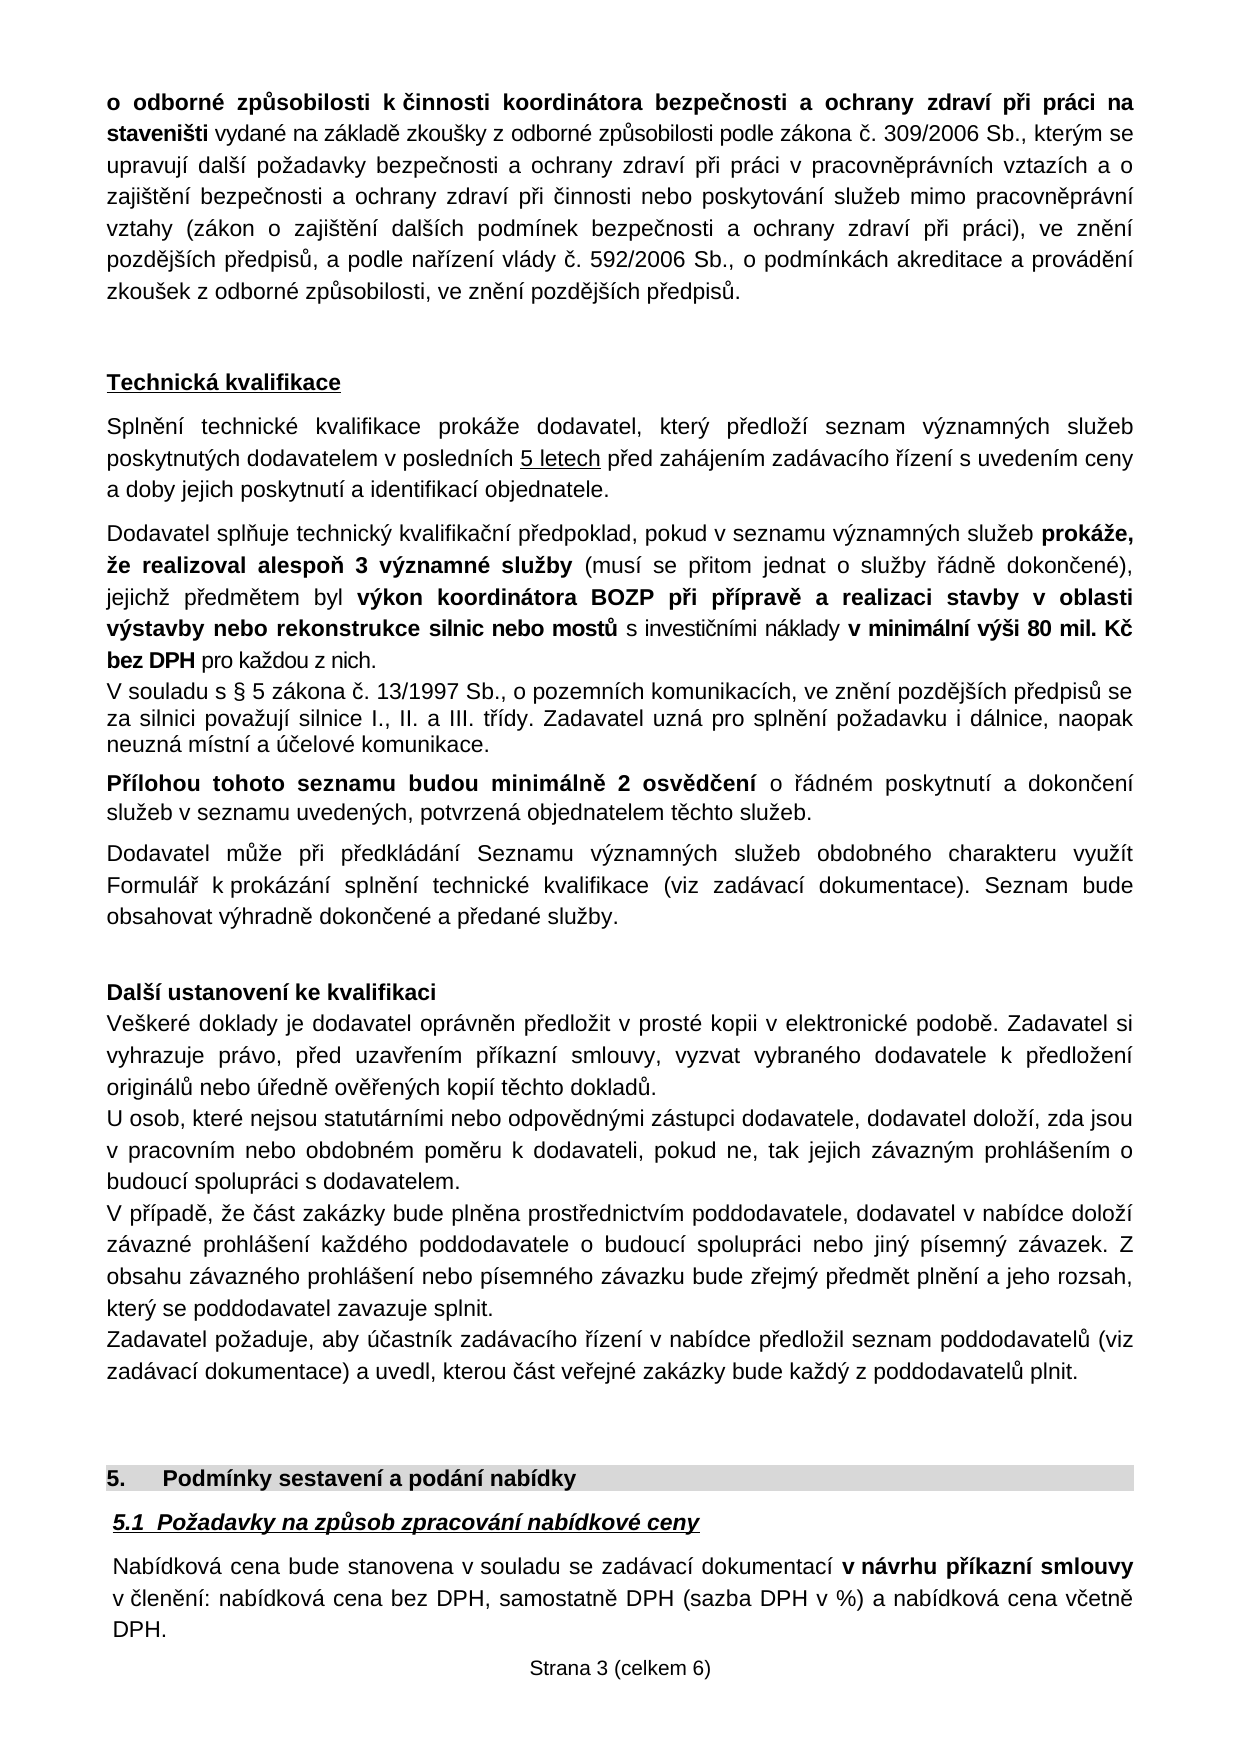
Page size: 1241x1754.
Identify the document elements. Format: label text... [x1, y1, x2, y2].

title Podmínky sestavení a podání nabídky [106, 1465, 1134, 1491]
text V případě, že část zakázky bude plněna prostřednictvím poddodavatele, dodavatel v nabídce doloží závazné prohlášení každého poddodavatele o budoucí spolupráci nebo jiný písemný závazek. Z obsahu závazného prohlášení nebo písemného závazku bude zřejmý předmět plnění a jeho rozsah, který se poddodavatel zavazuje splnit. [106, 1200, 1134, 1321]
text Nabídková cena bude stanovena v souladu se zadávací dokumentací v návrhu příkazní smlouvy v členění: nabídková cena bez DPH, samostatně DPH (sazba DPH v %) a nabídková cena včetně DPH. [112, 1553, 1134, 1642]
text V souladu s § 5 zákona č. 13/1997 Sb., o pozemních komunikacích, ve znění pozdějších předpisů se za silnici považují silnice I., II. a III. třídy. Zadavatel uzná pro splnění požadavku i dálnice, naopak neuzná místní a účelové komunikace. [106, 678, 1134, 757]
text Dodavatel může při předkládání Seznamu významných služeb obdobného charakteru využít Formulář k prokázání splnění technické kvalifikace (viz zadávací dokumentace). Seznam bude obsahovat výhradně dokončené a předané služby. [106, 840, 1134, 929]
text Splnění technické kvalifikace prokáže dodavatel, který předloží seznam významných služeb poskytnutých dodavatelem v posledních 5 letech před zahájením zadávacího řízení s uvedením ceny a doby jejich poskytnutí a identifikací objednatele. [106, 413, 1134, 503]
text Dodavatel splňuje technický kvalifikační předpoklad, pokud v seznamu významných služeb prokáže, že realizoval alespoň 3 významné služby (musí se přitom jednat o služby řádně dokončené), jejichž předmětem byl výkon koordinátora BOZP při přípravě a realizaci stavby v oblasti výstavby nebo rekonstrukce silnic nebo mostů s investičními náklady v minimální výši 80 mil. Kč bez DPH pro každou z nich. [106, 520, 1134, 673]
text Zadavatel požaduje, aby účastník zadávacího řízení v nabídce předložil seznam poddodavatelů (viz zadávací dokumentace) a uvedl, kterou část veřejné zakázky bude každý z poddodavatelů plnit. [106, 1326, 1134, 1384]
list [106, 89, 1134, 304]
text Další ustanovení ke kvalifikaci [106, 979, 1134, 1005]
text U osob, které nejsou statutárními nebo odpovědnými zástupci dodavatele, dodavatel doloží, zda jsou v pracovním nebo obdobném poměru k dodavateli, pokud ne, tak jejich závazným prohlášením o budoucí spolupráci s dodavatelem. [106, 1105, 1134, 1194]
text 5.1 Požadavky na způsob zpracování nabídkové ceny [112, 1509, 1134, 1535]
list Technická kvalifikace [106, 369, 1134, 395]
text Veškeré doklady je dodavatel oprávněn předložit v prosté kopii v elektronické podobě. Zadavatel si vyhrazuje právo, před uzavřením příkazní smlouvy, vyzvat vybraného dodavatele k předložení originálů nebo úředně ověřených kopií těchto dokladů. [106, 1010, 1134, 1100]
text Přílohou tohoto seznamu budou minimálně 2 osvědčení o řádném poskytnutí a dokončení služeb v seznamu uvedených, potvrzená objednatelem těchto služeb. [106, 770, 1134, 825]
